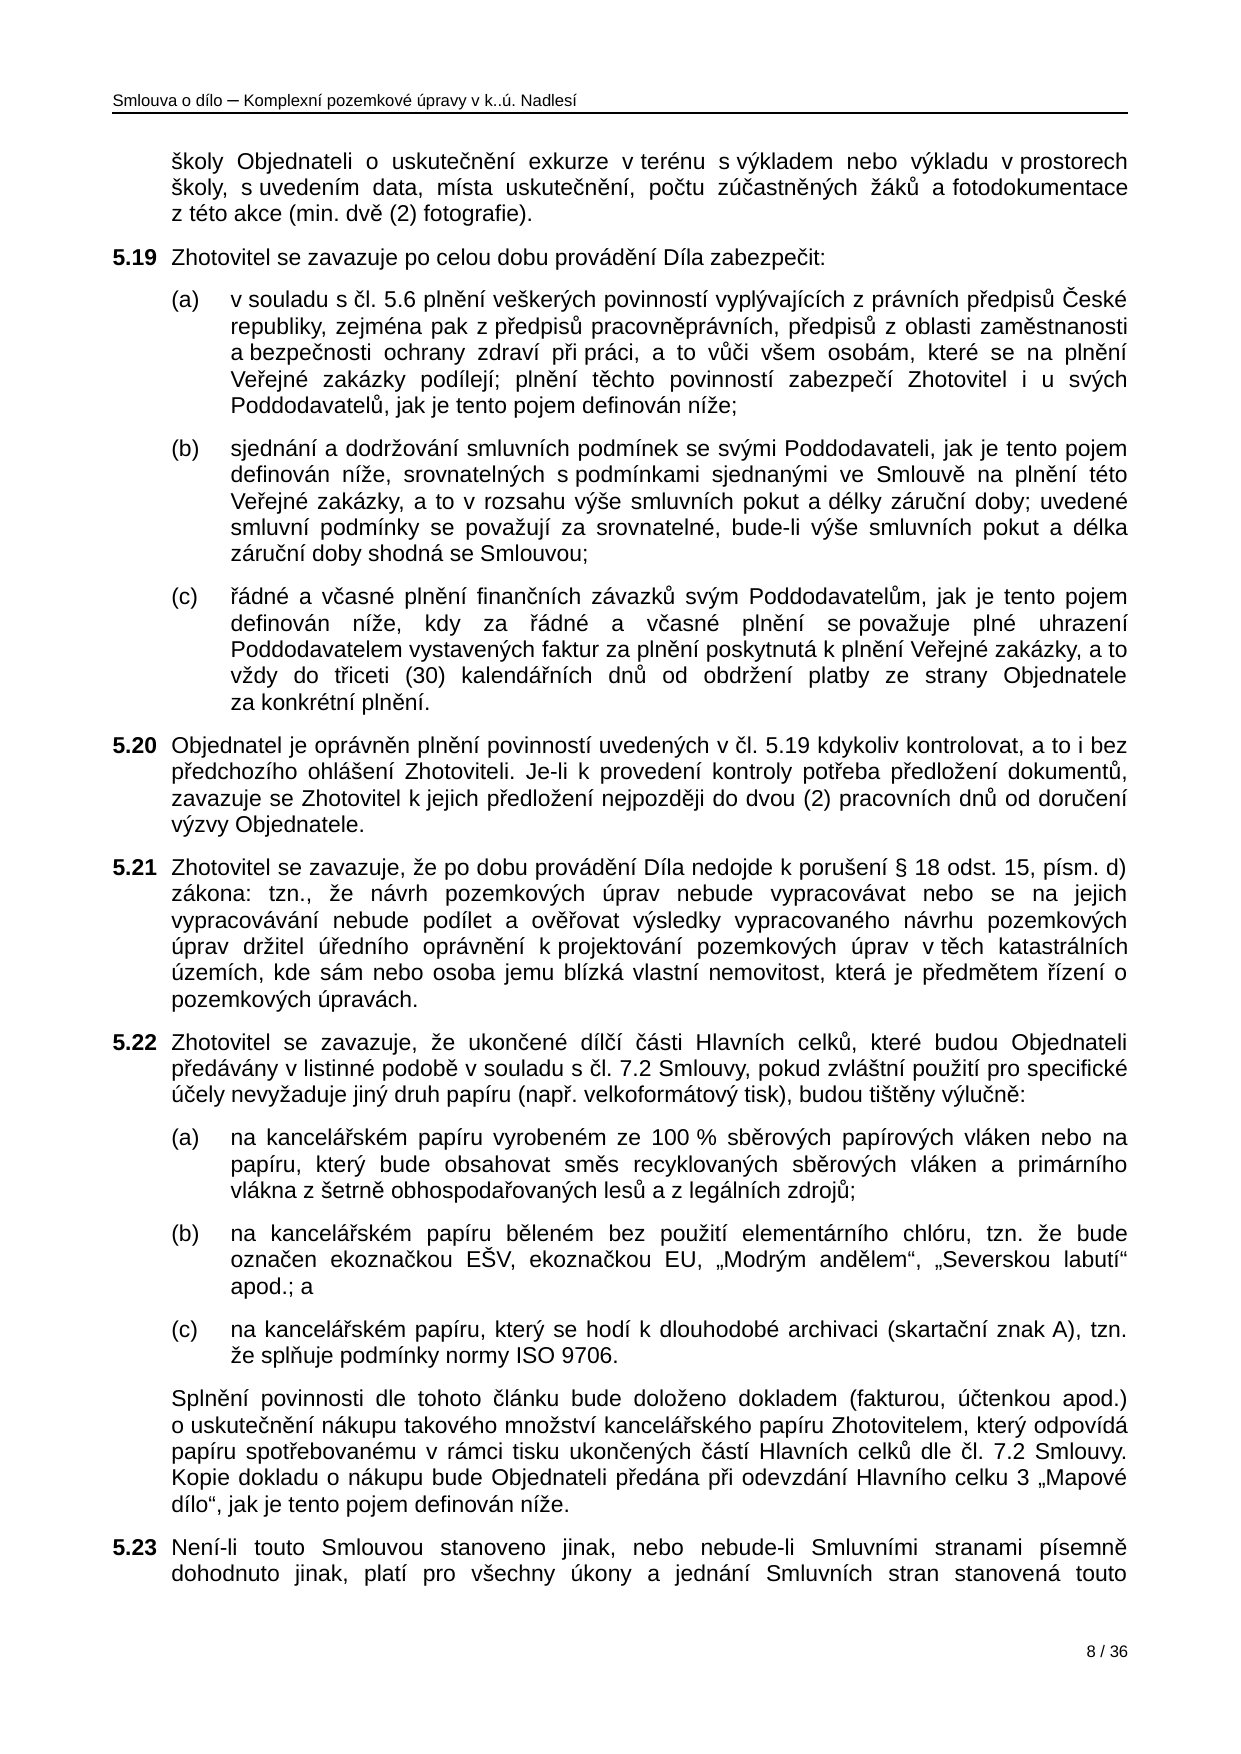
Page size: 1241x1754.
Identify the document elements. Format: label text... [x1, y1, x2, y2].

list sjednání a dodržování smluvních podmínek se svými Poddodavateli, jak je tento pojem definován níže, srovnatelných s podmínkami sjednanými ve Smlouvě na plnění této Veřejné zakázky, a to v rozsahu výše smluvních pokut a délky záruční doby; uvedené smluvní podmínky se považují za srovnatelné, bude-li výše smluvních pokut a délka záruční doby shodná se Smlouvou; [171, 435, 1128, 567]
list Splnění povinnosti dle tohoto článku bude doloženo dokladem (fakturou, účtenkou apod.) o uskutečnění nákupu takového množství kancelářského papíru Zhotovitelem, který odpovídá papíru spotřebovanému v rámci tisku ukončených částí Hlavních celků dle čl. 7.2 Smlouvy. Kopie dokladu o nákupu bude Objednateli předána při odevzdání Hlavního celku 3 „Mapové dílo“, jak je tento pojem definován níže. [171, 1385, 1128, 1517]
list řádné a včasné plnění finančních závazků svým Poddodavatelům, jak je tento pojem definován níže, kdy za řádné a včasné plnění se považuje plné uhrazení Poddodavatelem vystavených faktur za plnění poskytnutá k plnění Veřejné zakázky, a to vždy do třiceti (30) kalendářních dnů od obdržení platby ze strany Objednatele za konkrétní plnění. [171, 583, 1128, 715]
list na kancelářském papíru, který se hodí k dlouhodobé archivaci (skartační znak A), tzn. že splňuje podmínky normy ISO 9706. [171, 1316, 1128, 1368]
text Zhotovitel se zavazuje, že ukončené dílčí části Hlavních celků, které budou Objednateli předávány v listinné podobě v souladu s čl. 7.2 Smlouvy, pokud zvláštní použití pro specifické účely nevyžaduje jiný druh papíru (např. velkoformátový tisk), budou tištěny výlučně: [112, 1029, 1128, 1108]
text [112, 1534, 1128, 1586]
text Zhotovitel se zavazuje po celou dobu provádění Díla zabezpečit: [112, 243, 1128, 270]
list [171, 148, 1128, 227]
text Zhotovitel se zavazuje, že po dobu provádění Díla nedojde k porušení § 18 odst. 15, písm. d) zákona: tzn., že návrh pozemkových úprav nebude vypracovávat nebo se na jejich vypracovávání nebude podílet a ověřovat výsledky vypracovaného návrhu pozemkových úprav držitel úředního oprávnění k projektování pozemkových úprav v těch katastrálních územích, kde sám nebo osoba jemu blízká vlastní nemovitost, která je předmětem řízení o pozemkových úpravách. [112, 854, 1128, 1012]
list na kancelářském papíru běleném bez použití elementárního chlóru, tzn. že bude označen ekoznačkou EŠV, ekoznačkou EU, „Modrým andělem“, „Severskou labutí“ apod.; a [171, 1220, 1128, 1299]
list v souladu s čl. 5.6 plnění veškerých povinností vyplývajících z právních předpisů České republiky, zejména pak z předpisů pracovněprávních, předpisů z oblasti zaměstnanosti a bezpečnosti ochrany zdraví při práci, a to vůči všem osobám, které se na plnění Veřejné zakázky podílejí; plnění těchto povinností zabezpečí Zhotovitel i u svých Poddodavatelů, jak je tento pojem definován níže; [171, 286, 1128, 418]
text Objednatel je oprávněn plnění povinností uvedených v čl. 5.19 kdykoliv kontrolovat, a to i bez předchozího ohlášení Zhotoviteli. Je-li k provedení kontroly potřeba předložení dokumentů, zavazuje se Zhotovitel k jejich předložení nejpozději do dvou (2) pracovních dnů od doručení výzvy Objednatele. [112, 732, 1128, 837]
list na kancelářském papíru vyrobeném ze 100 % sběrových papírových vláken nebo na papíru, který bude obsahovat směs recyklovaných sběrových vláken a primárního vlákna z šetrně obhospodařovaných lesů a z legálních zdrojů; [171, 1124, 1128, 1203]
